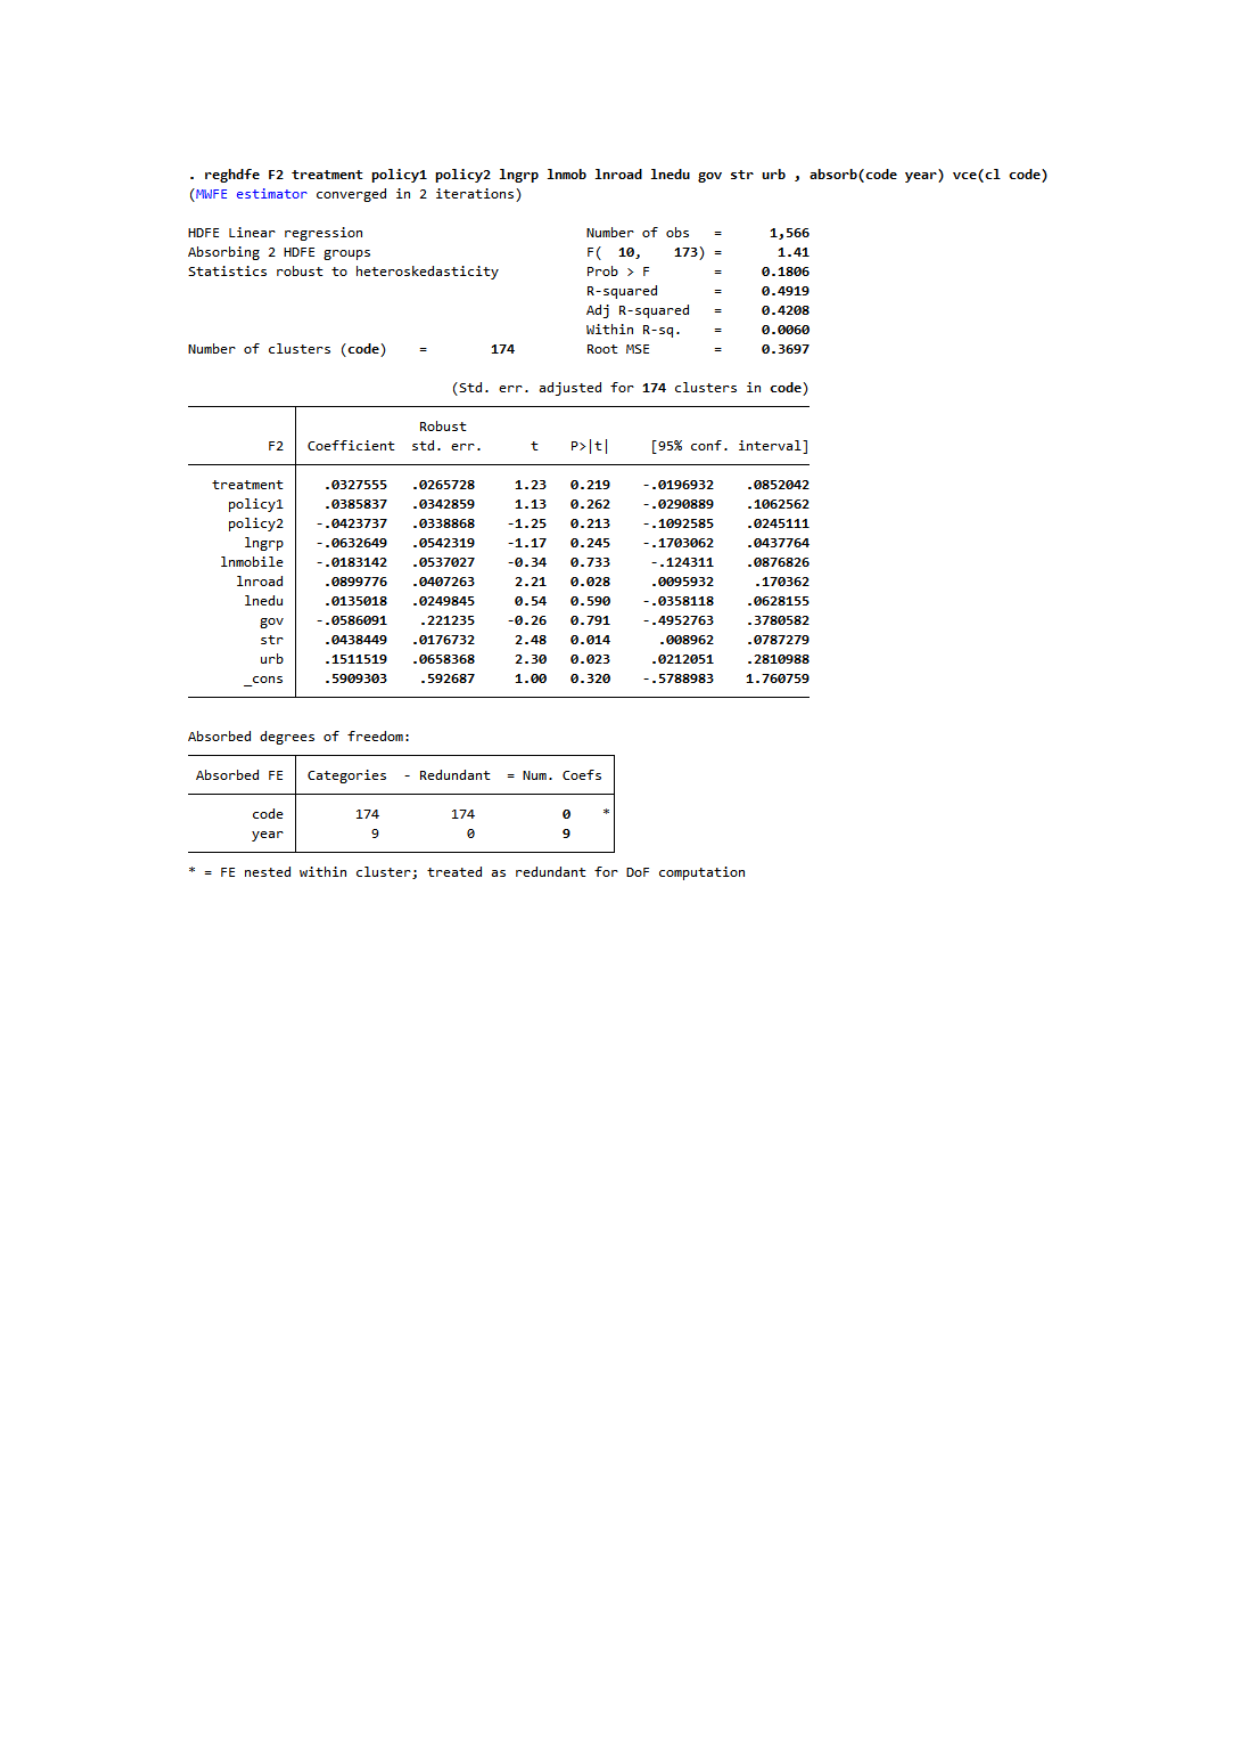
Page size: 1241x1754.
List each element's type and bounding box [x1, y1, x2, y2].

picture [187, 162, 1052, 894]
